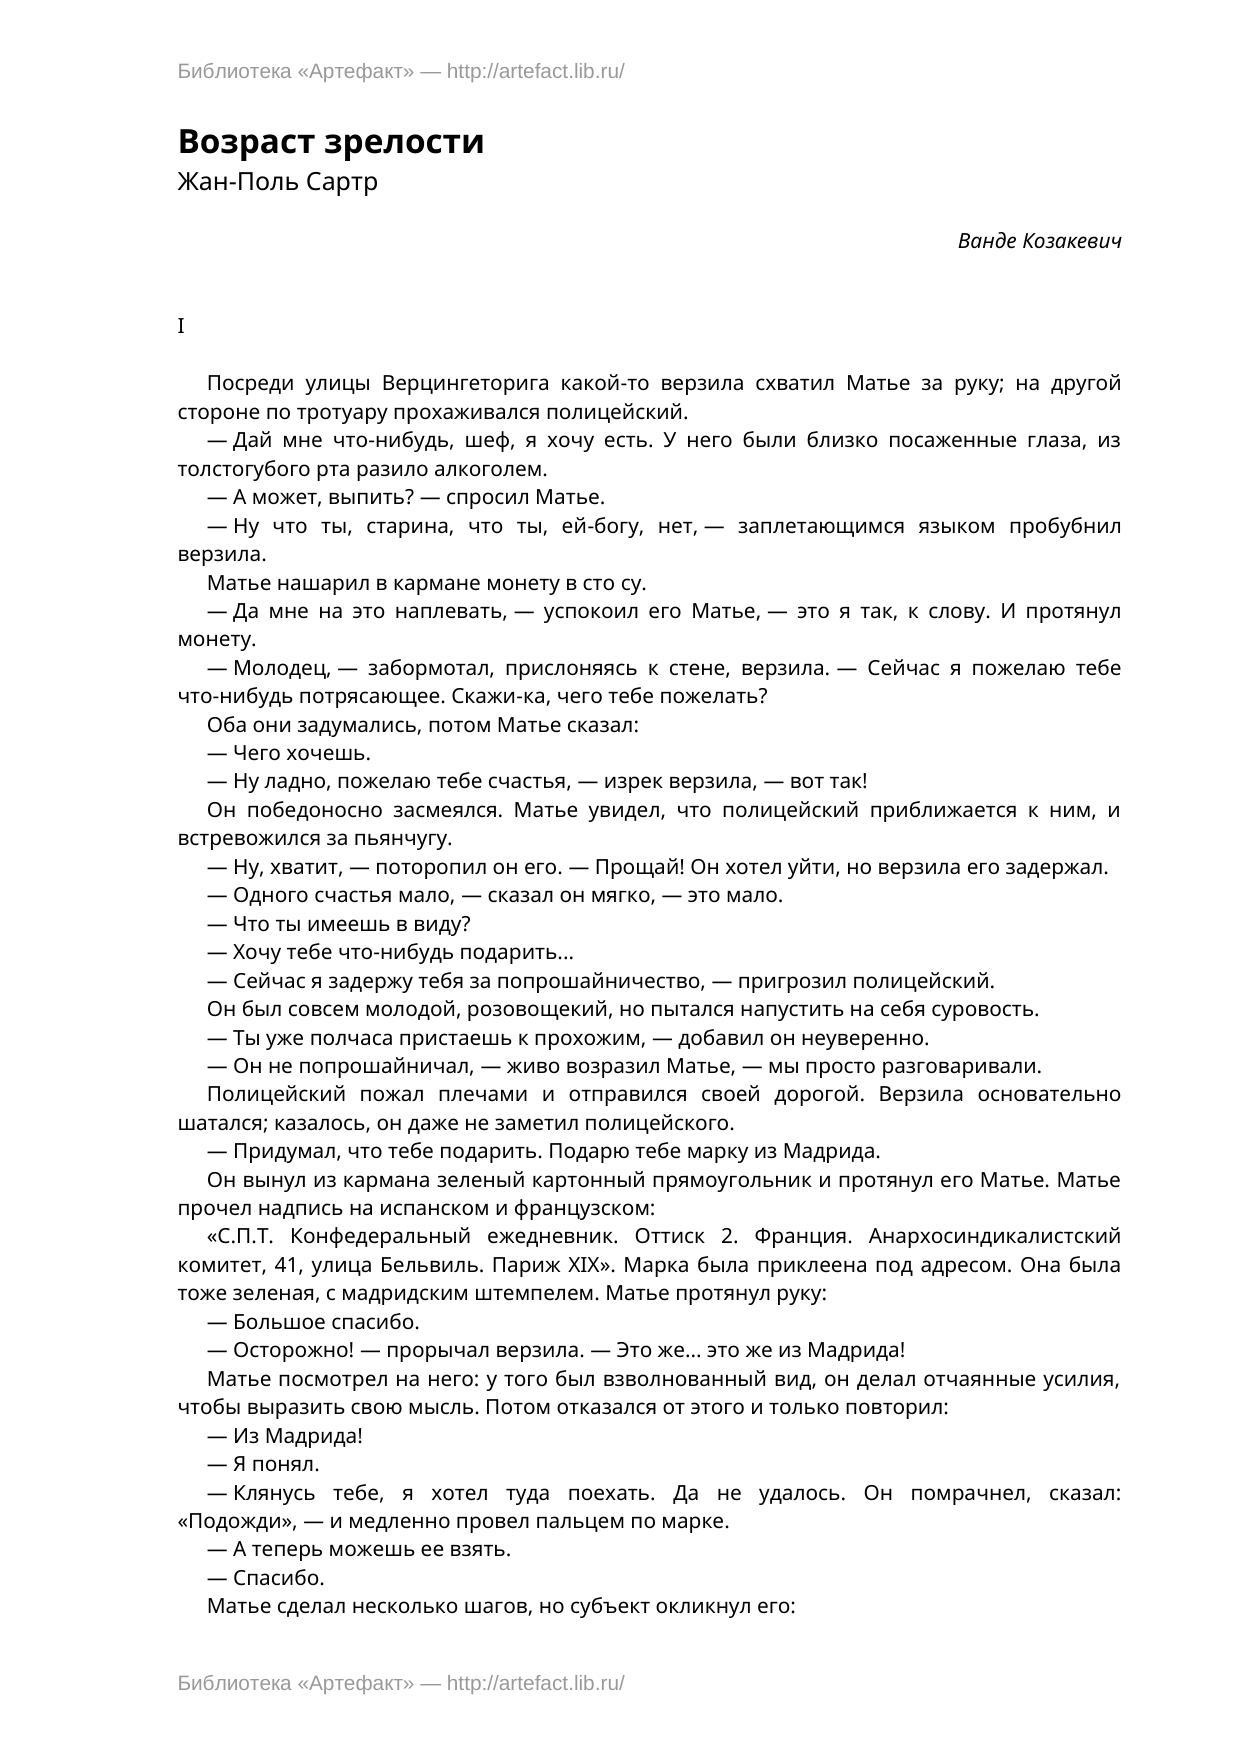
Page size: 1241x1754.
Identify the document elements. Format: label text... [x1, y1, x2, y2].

text Он победоносно засмеялся. Матье увидел, что полицейский приближается к ним, и встревожился за пьянчугу. [177, 795, 1122, 852]
text Он вынул из кармана зеленый картонный прямоугольник и протянул его Матье. Матье прочел надпись на испанском и французском: [177, 1165, 1122, 1222]
text — Ну что ты, старина, что ты, ей-богу, нет, — заплетающимся языком пробубнил верзила. [177, 511, 1122, 568]
text — Клянусь тебе, я хотел туда поехать. Да не удалось. Он помрачнел, сказал: «Подожди», — и медленно провел пальцем по марке. [177, 1478, 1122, 1534]
text — Дай мне что-нибудь, шеф, я хочу есть. У него были близко посаженные глаза, из толстогубого рта разило алкоголем. [177, 425, 1122, 482]
text Матье посмотрел на него: у того был взволнованный вид, он делал отчаянные усилия, чтобы выразить свою мысль. Потом отказался от этого и только повторил: [177, 1364, 1122, 1421]
text — Чего хочешь. [177, 738, 1122, 767]
subtitle Жан-Поль Сартр [177, 163, 1122, 198]
text Полицейский пожал плечами и отправился своей дорогой. Верзила основательно шатался; казалось, он даже не заметил полицейского. [177, 1079, 1122, 1136]
text — Спасибо. [177, 1563, 1122, 1591]
text — Осторожно! — прорычал верзила. — Это же... это же из Мадрида! [177, 1335, 1122, 1364]
text Ванде Козакевич [177, 226, 1122, 254]
text — Одного счастья мало, — сказал он мягко, — это мало. [177, 880, 1122, 909]
text — Ну, хватит, — поторопил он его. — Прощай! Он хотел уйти, но верзила его задержал. [177, 852, 1122, 880]
text — Что ты имеешь в виду? [177, 909, 1122, 937]
text — Ну ладно, пожелаю тебе счастья, — изрек верзила, — вот так! [177, 767, 1122, 795]
text — Я понял. [177, 1449, 1122, 1478]
text — Из Мадрида! [177, 1421, 1122, 1449]
text Посреди улицы Верцингеторига какой-то верзила схватил Матье за руку; на другой стороне по тротуару прохаживался полицейский. [177, 368, 1122, 425]
subtitle Возраст зрелости [177, 118, 1122, 163]
text «С.П.Т. Конфедеральный ежедневник. Оттиск 2. Франция. Анархосиндикалистский комитет, 41, улица Бельвиль. Париж XIX». Марка была приклеена под адресом. Она была тоже зеленая, с мадридским штемпелем. Матье протянул руку: [177, 1222, 1122, 1307]
text Он был совсем молодой, розовощекий, но пытался напустить на себя суровость. [177, 994, 1122, 1023]
text Матье сделал несколько шагов, но субъект окликнул его: [177, 1591, 1122, 1620]
text — Молодец, — забормотал, прислоняясь к стене, верзила. — Сейчас я пожелаю тебе что-нибудь потрясающее. Скажи-ка, чего тебе пожелать? [177, 653, 1122, 710]
text — Сейчас я задержу тебя за попрошайничество, — пригрозил полицейский. [177, 966, 1122, 994]
text I [177, 311, 1122, 368]
text — А теперь можешь ее взять. [177, 1534, 1122, 1563]
text — Он не попрошайничал, — живо возразил Матье, — мы просто разговаривали. [177, 1051, 1122, 1079]
text Оба они задумались, потом Матье сказал: [177, 710, 1122, 738]
text — Придумал, что тебе подарить. Подарю тебе марку из Мадрида. [177, 1136, 1122, 1165]
text — Большое спасибо. [177, 1307, 1122, 1335]
text — Да мне на это наплевать, — успокоил его Матье, — это я так, к слову. И протянул монету. [177, 596, 1122, 653]
text — Хочу тебе что-нибудь подарить... [177, 937, 1122, 966]
text — А может, выпить? — спросил Матье. [177, 482, 1122, 511]
text — Ты уже полчаса пристаешь к прохожим, — добавил он неуверенно. [177, 1023, 1122, 1051]
text Матье нашарил в кармане монету в сто су. [177, 568, 1122, 596]
